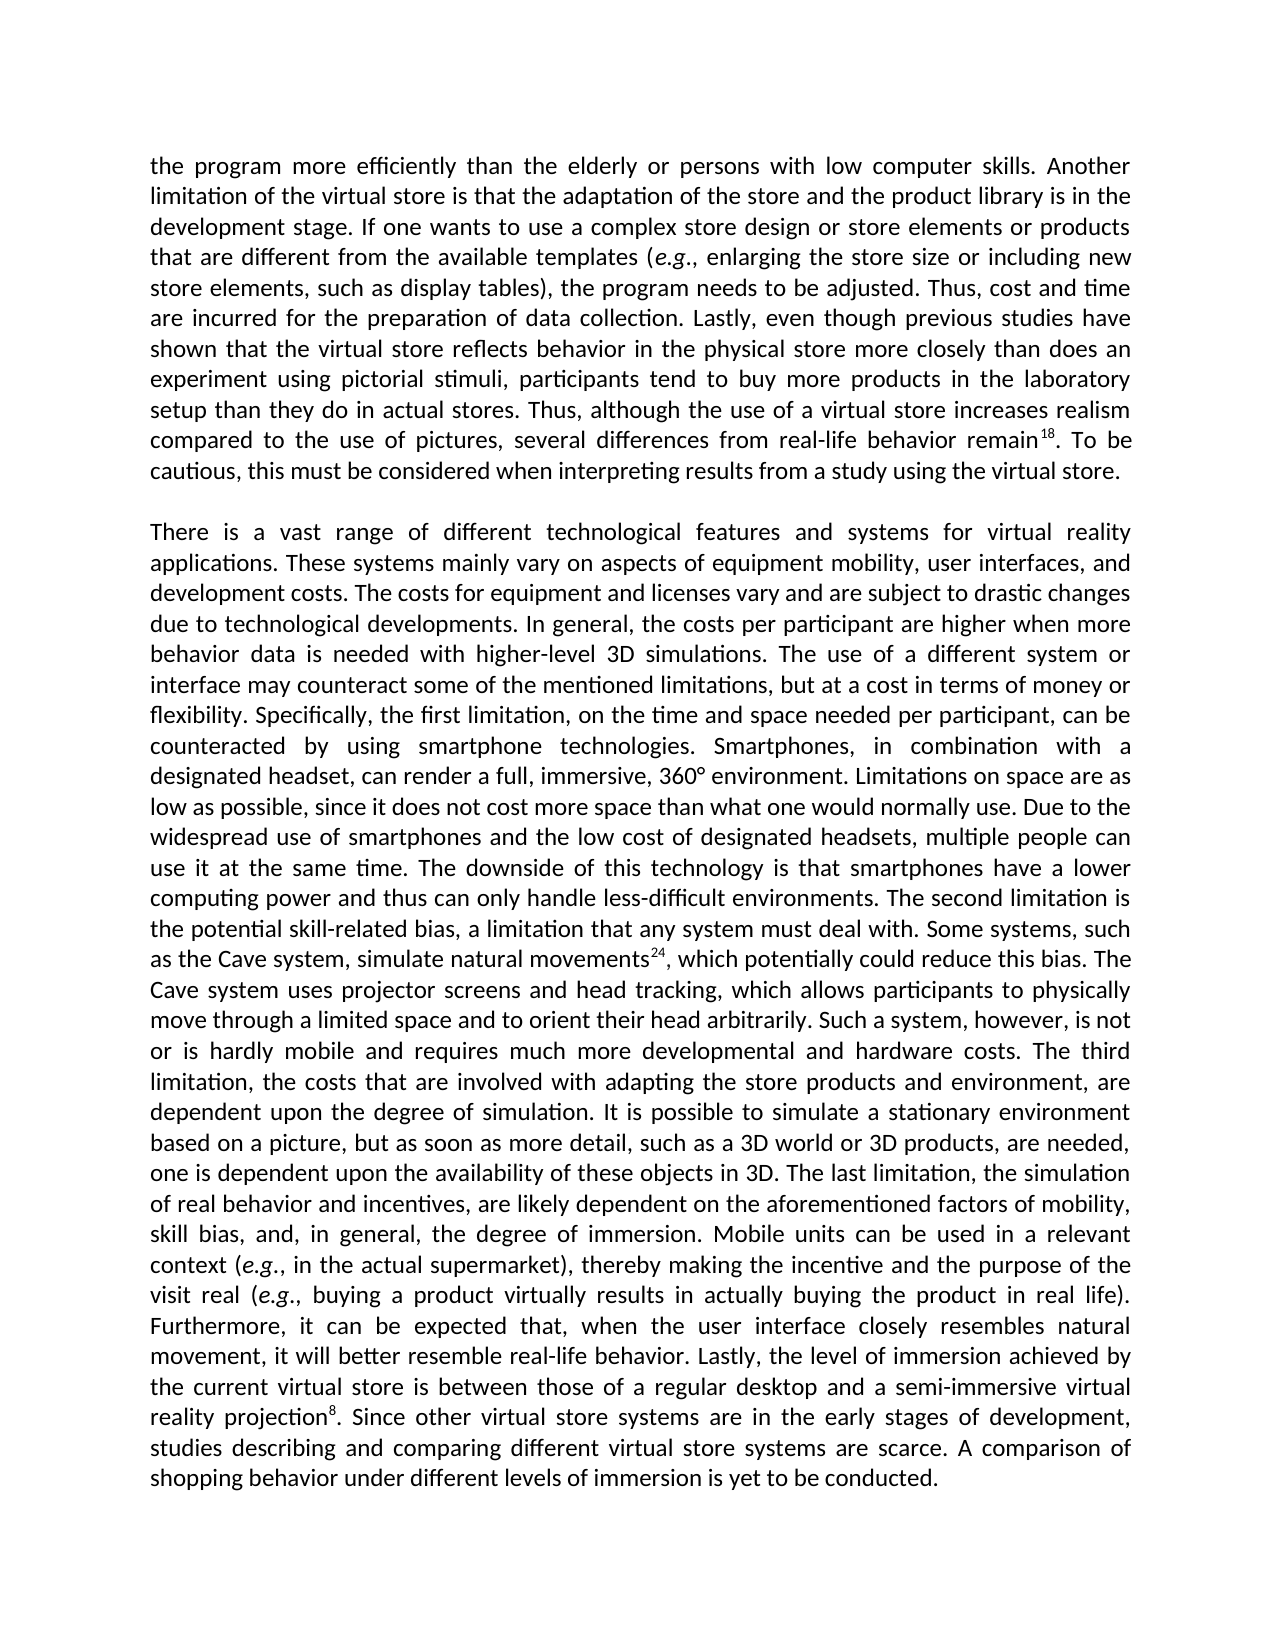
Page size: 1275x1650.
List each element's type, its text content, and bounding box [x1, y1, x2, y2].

text There is a vast range of different technological features and systems for virtual reality applications. These systems mainly vary on aspects of equipment mobility, user interfaces, and development costs. The costs for equipment and licenses vary and are subject to drastic changes due to technological developments. In general, the costs per participant are higher when more behavior data is needed with higher-level 3D simulations. The use of a different system or interface may counteract some of the mentioned limitations, but at a cost in terms of money or flexibility. Specifically, the first limitation, on the time and space needed per participant, can be counteracted by using smartphone technologies. Smartphones, in combination with a designated headset, can render a full, immersive, 360° environment. Limitations on space are as low as possible, since it does not cost more space than what one would normally use. Due to the widespread use of smartphones and the low cost of designated headsets, multiple people can use it at the same time. The downside of this technology is that smartphones have a lower computing power and thus can only handle less-difficult environments. The second limitation is the potential skill-related bias, a limitation that any system must deal with. Some systems, such as the Cave system, simulate natural movements24, which potentially could reduce this bias. The Cave system uses projector screens and head tracking, which allows participants to physically move through a limited space and to orient their head arbitrarily. Such a system, however, is not or is hardly mobile and requires much more developmental and hardware costs. The third limitation, the costs that are involved with adapting the store products and environment, are dependent upon the degree of simulation. It is possible to simulate a stationary environment based on a picture, but as soon as more detail, such as a 3D world or 3D products, are needed, one is dependent upon the availability of these objects in 3D. The last limitation, the simulation of real behavior and incentives, are likely dependent on the aforementioned factors of mobility, skill bias, and, in general, the degree of immersion. Mobile units can be used in a relevant context (e.g., in the actual supermarket), thereby making the incentive and the purpose of the visit real (e.g., buying a product virtually results in actually buying the product in real life). Furthermore, it can be expected that, when the user interface closely resembles natural movement, it will better resemble real-life behavior. Lastly, the level of immersion achieved by the current virtual store is between those of a regular desktop and a semi-immersive virtual reality projection8. Since other virtual store systems are in the early stages of development, studies describing and comparing different virtual store systems are scarce. A comparison of shopping behavior under different levels of immersion is yet to be conducted. [150, 516, 1132, 1493]
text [150, 150, 1132, 486]
